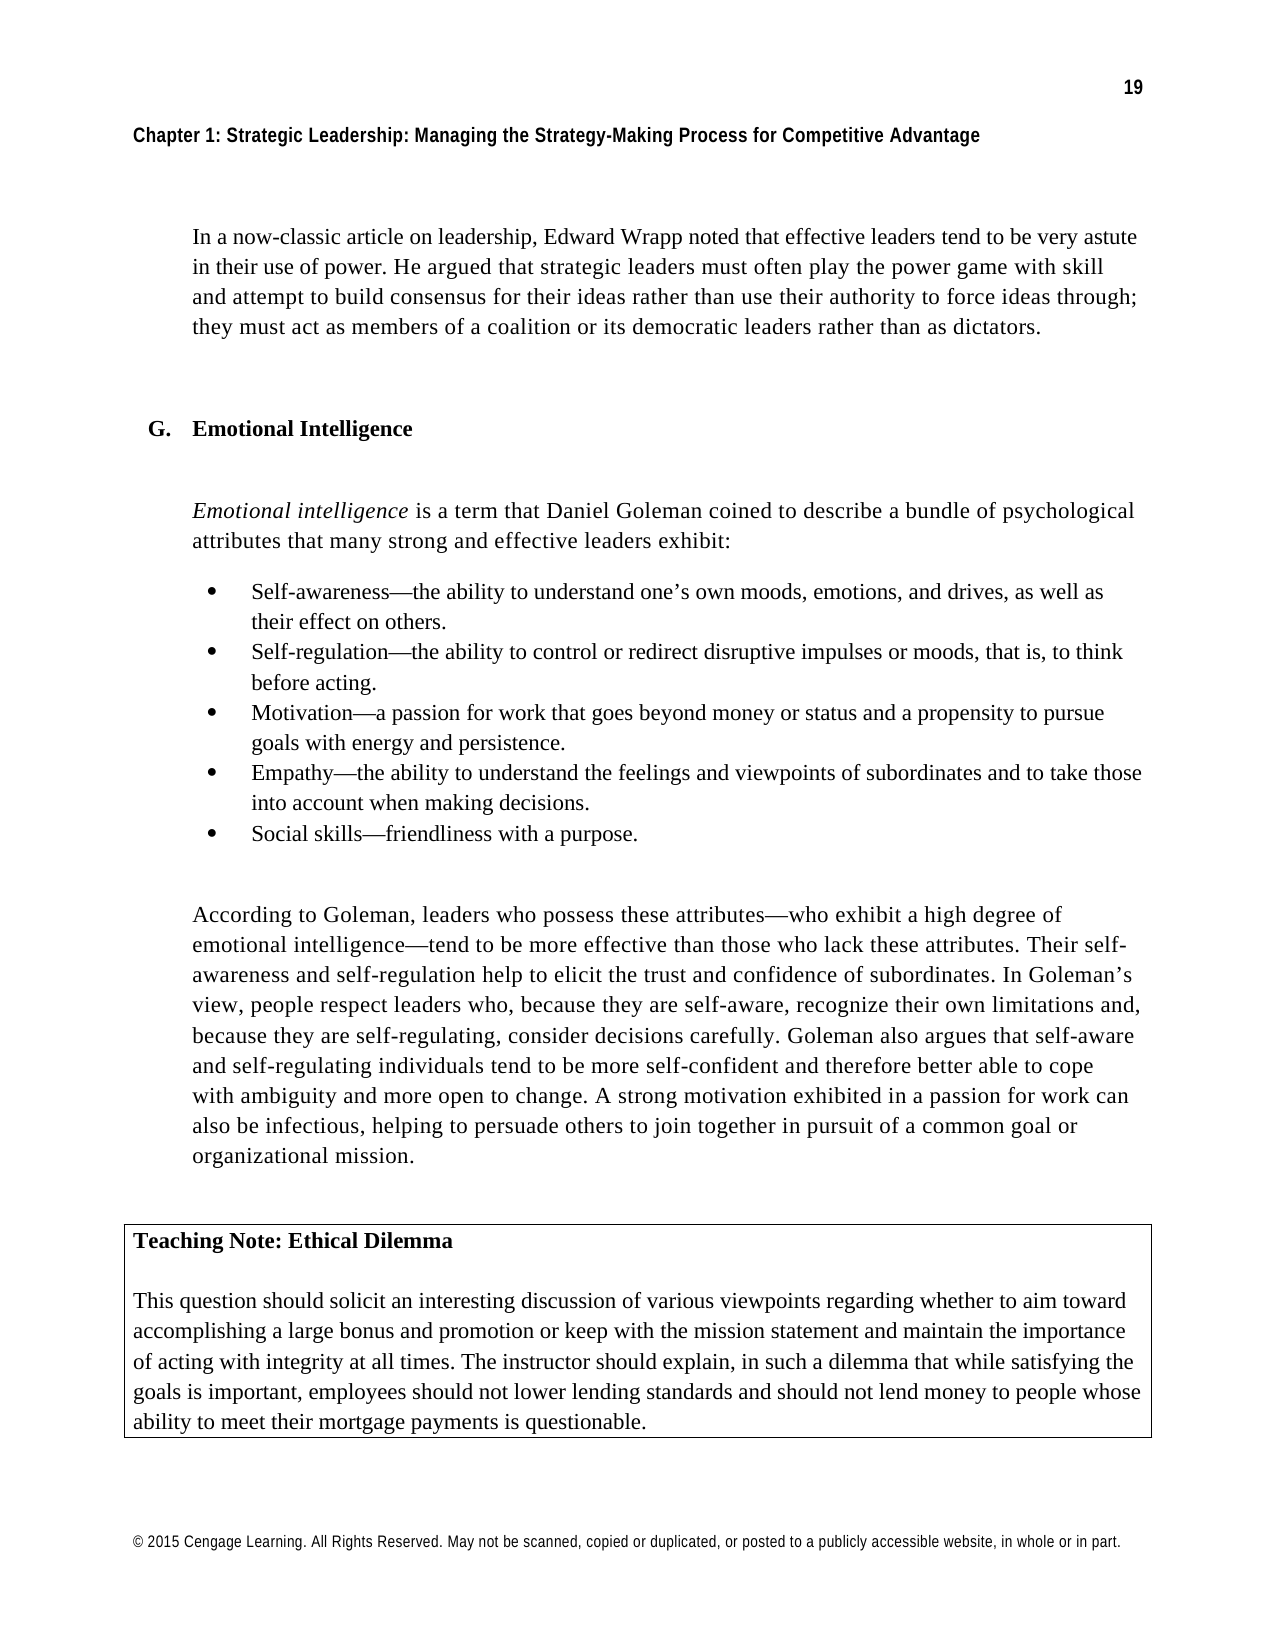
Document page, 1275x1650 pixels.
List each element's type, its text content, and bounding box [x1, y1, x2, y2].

text Emotional intelligence is a term that Daniel Goleman coined to describe a bundle of psychological attributes that many strong and effective leaders exhibit: [192, 497, 1143, 553]
list Social skills—friendliness with a purpose. [208, 819, 1143, 846]
list Empathy—the ability to understand the feelings and viewpoints of subordinates and to take those into account when making decisions. [208, 759, 1143, 816]
text G. Emotional Intelligence [148, 415, 1143, 442]
text In a now-classic article on leadership, Edward Wrapp noted that effective leaders tend to be very astute in their use of power. He argued that strategic leaders must often play the power game with skill and attempt to build consensus for their ideas rather than use their authority to force ideas through; they must act as members of a coalition or its democratic leaders rather than as dictators. [192, 223, 1143, 340]
text According to Goleman, leaders who possess these attributes—who exhibit a high degree of emotional intelligence—tend to be more effective than those who lack these attributes. Their self-awareness and self-regulation help to elicit the trust and confidence of subordinates. In Goleman’s view, people respect leaders who, because they are self-aware, recognize their own limitations and, because they are self-regulating, consider decisions carefully. Goleman also argues that self-aware and self-regulating individuals tend to be more self-confident and therefore better able to cope with ambiguity and more open to change. A strong motivation exhibited in a passion for work can also be infectious, helping to persuade others to join together in pursuit of a common goal or organizational mission. [192, 901, 1143, 1169]
list Motivation—a passion for work that goes beyond money or status and a propensity to pursue goals with energy and persistence. [208, 699, 1143, 755]
text This question should solicit an interesting discussion of various viewpoints regarding whether to aim toward accomplishing a large bonus and promotion or keep with the mission statement and maintain the importance of acting with integrity at all times. The instructor should explain, in such a dilemma that while satisfying the goals is important, employees should not lower lending standards and should not lend money to people whose ability to meet their mortgage payments is questionable. [125, 1284, 1151, 1437]
text Teaching Note: Ethical Dilemma [125, 1225, 1151, 1253]
list Self-awareness—the ability to understand one’s own moods, emotions, and drives, as well as their effect on others. [208, 578, 1143, 634]
list Self-regulation—the ability to control or redirect disruptive impulses or moods, that is, to think before acting. [208, 638, 1143, 695]
